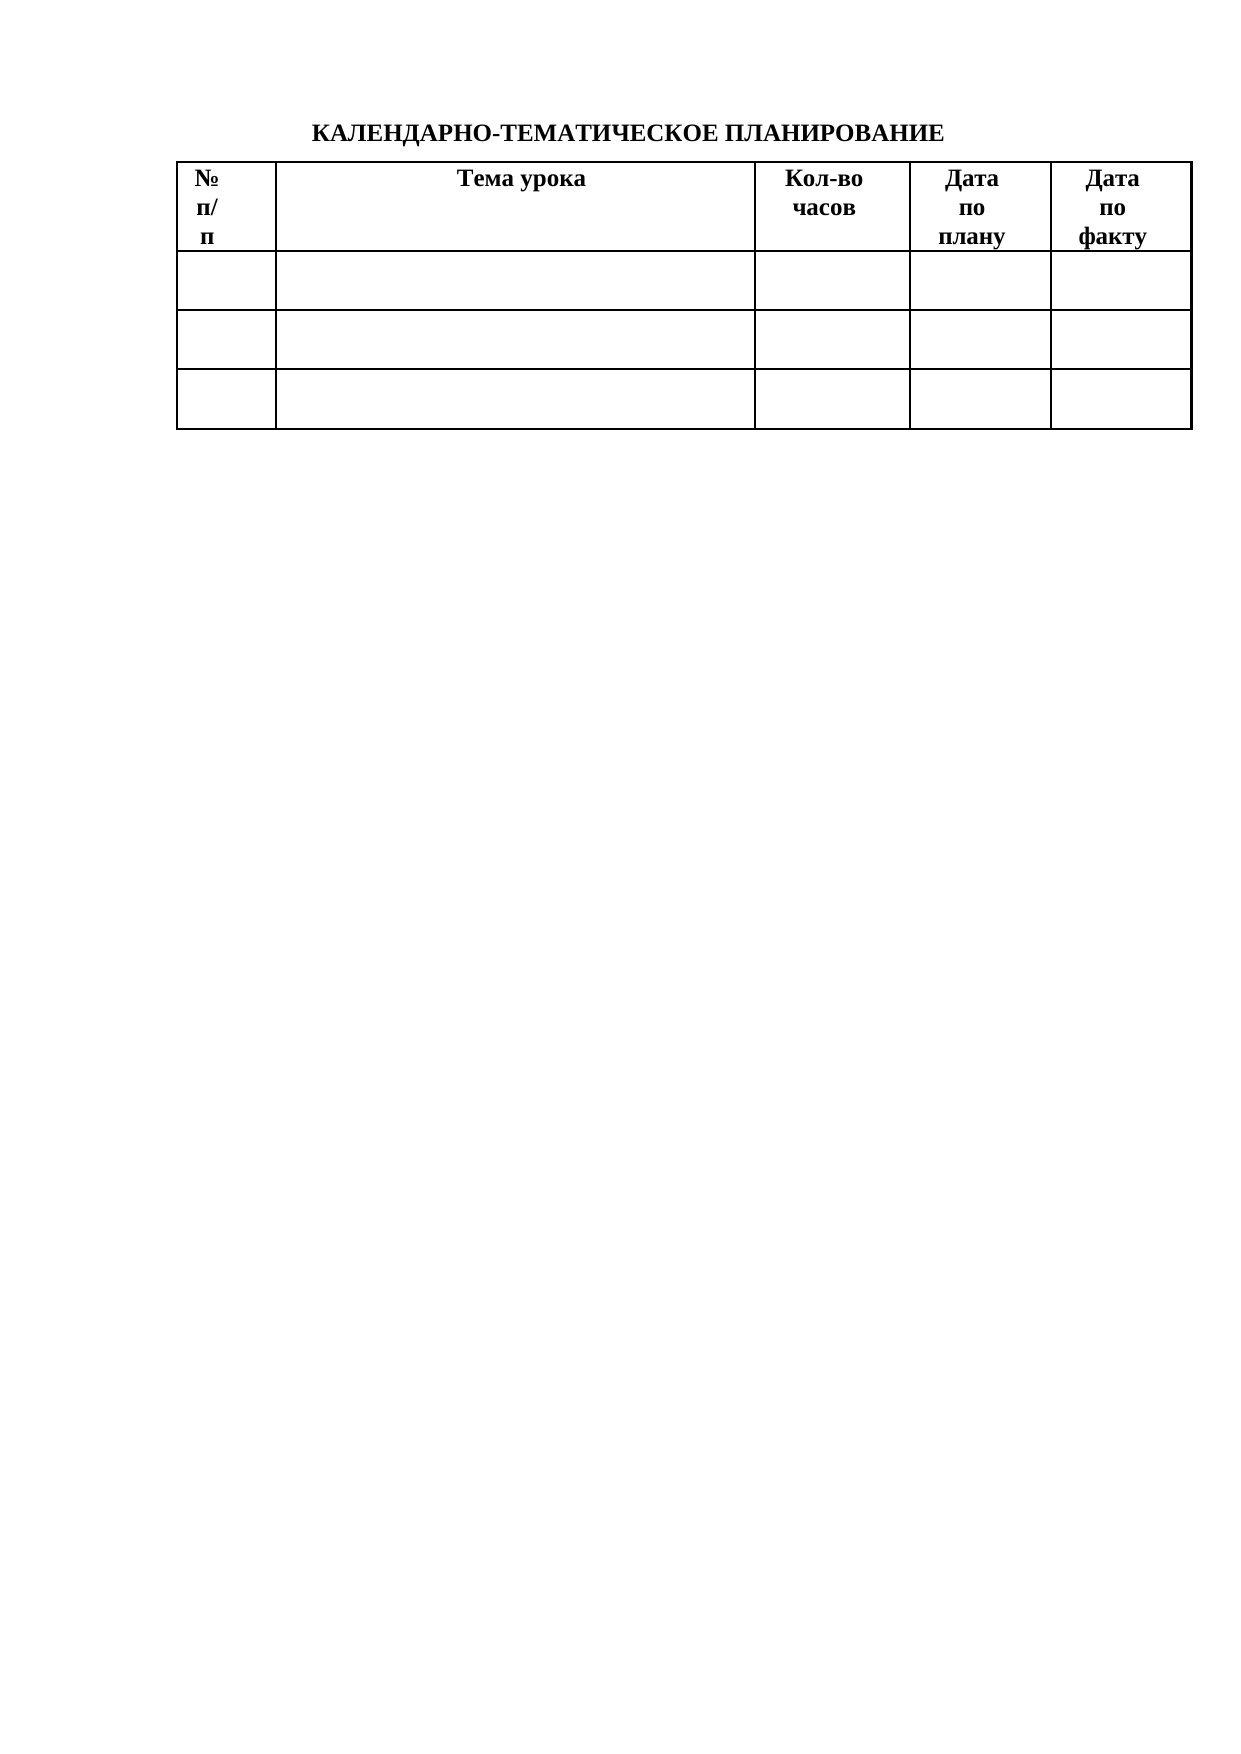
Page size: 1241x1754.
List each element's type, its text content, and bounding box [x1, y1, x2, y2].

table_cell [277, 311, 754, 368]
table_cell [1052, 311, 1190, 368]
table_cell [277, 252, 754, 308]
text КАЛЕНДАРНО-ТЕМАТИЧЕСКОЕ ПЛАНИРОВАНИЕ [177, 118, 1073, 147]
table_cell [911, 311, 1050, 368]
table_cell [178, 370, 275, 428]
table_cell [756, 370, 909, 428]
table_cell [277, 370, 754, 428]
table_cell [756, 311, 909, 368]
table_cell [911, 370, 1050, 428]
table_header Дата по факту [1052, 163, 1190, 249]
table_header Кол-во часов [756, 163, 909, 249]
table_header Дата по плану [911, 163, 1050, 249]
table_cell [1052, 252, 1190, 308]
table_header № п/п [178, 163, 275, 249]
table_cell [1052, 370, 1190, 428]
table_cell [178, 252, 275, 308]
table_cell [178, 311, 275, 368]
table_cell [911, 252, 1050, 308]
table_cell [756, 252, 909, 308]
table_header Тема урока [277, 163, 754, 249]
